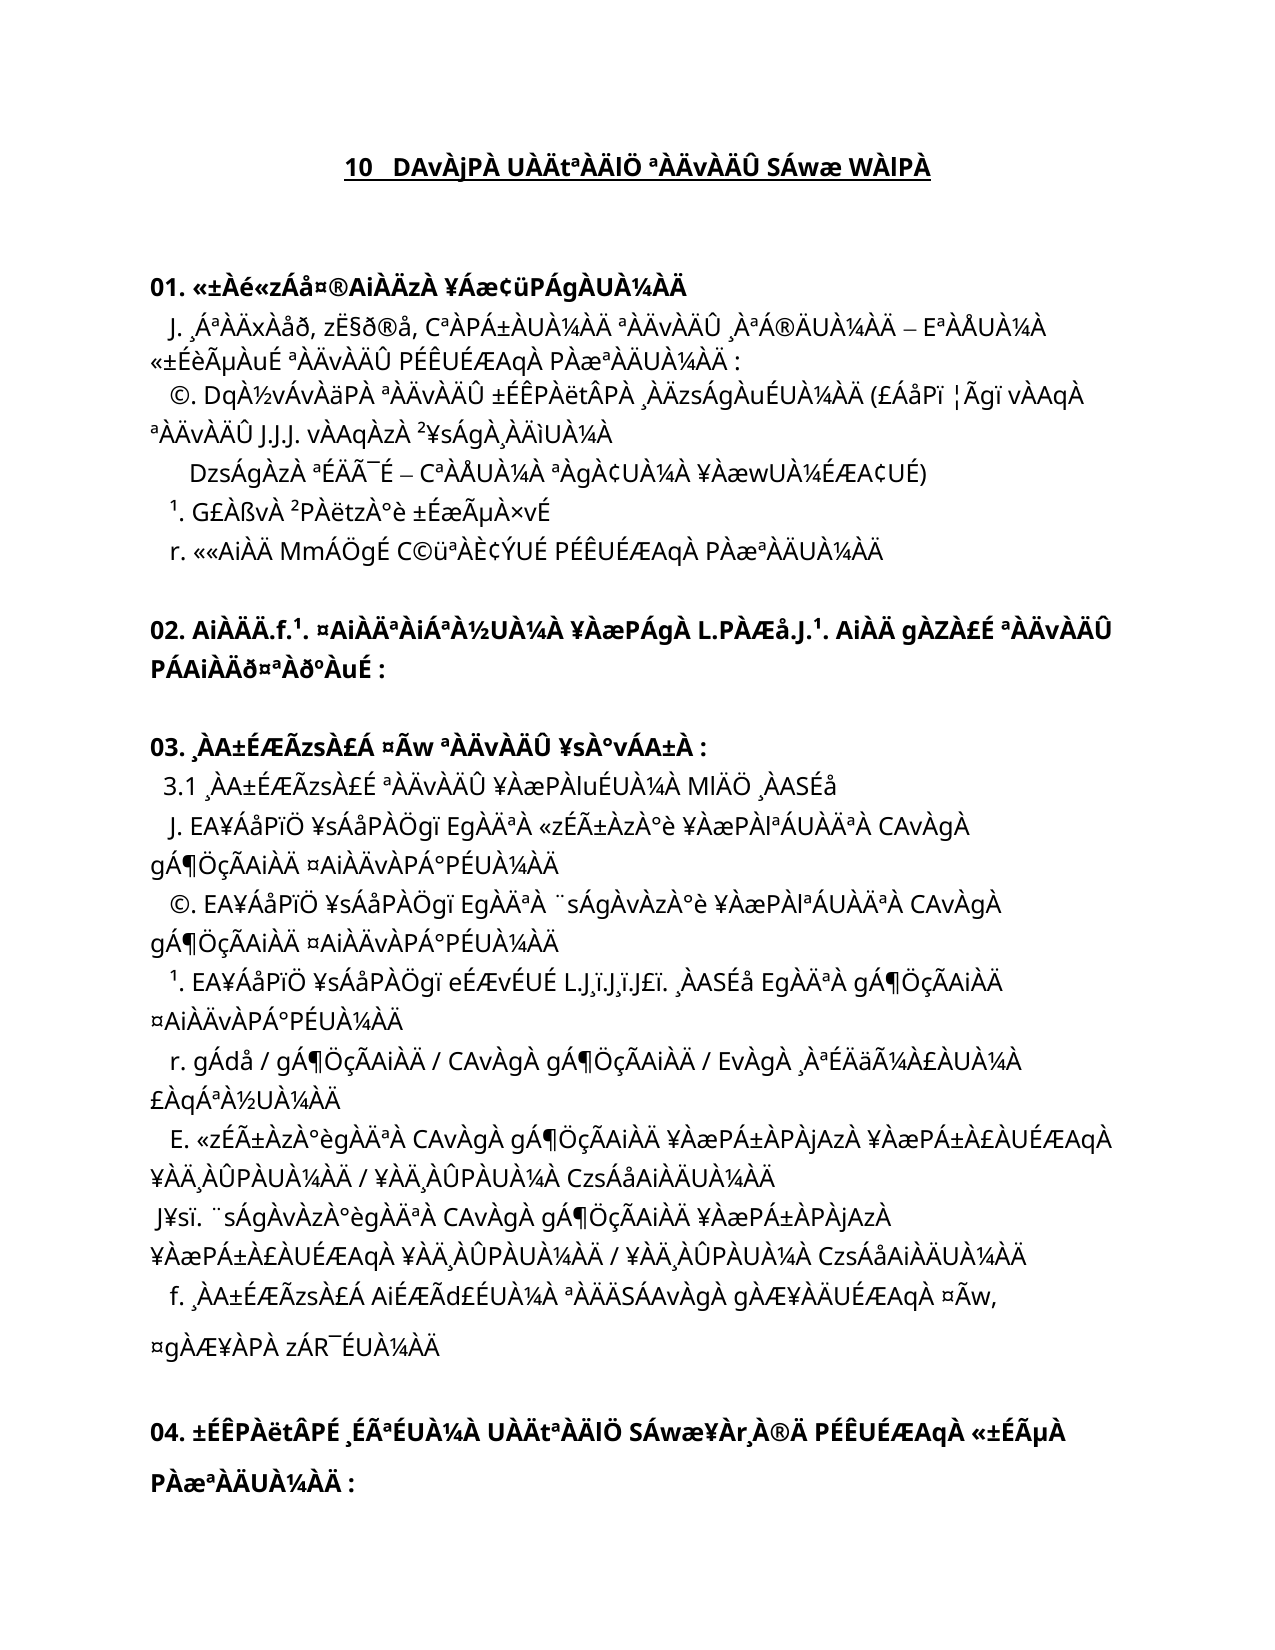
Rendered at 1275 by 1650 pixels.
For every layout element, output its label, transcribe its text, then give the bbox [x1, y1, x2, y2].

text 10 DAvÀjPÀ UÀÄtªÀÄlÖ ªÀÄvÀÄÛ SÁwæ WÀlPÀ [150, 150, 1125, 184]
text ©. EA¥ÁåPïÖ ¥sÁåPÀÖgï EgÀÄªÀ ¨sÁgÀvÀzÀ°è ¥ÀæPÀlªÁUÀÄªÀ CAvÀgÀ gÁ¶ÖçÃAiÀÄ ¤AiÀÄvÀPÁ°PÉUÀ¼ÀÄ [150, 886, 1125, 960]
text DzsÁgÀzÀ ªÉÄÃ¯É – CªÀÅUÀ¼À ªÀgÀ¢UÀ¼À ¥ÀæwUÀ¼ÉÆA¢UÉ) [150, 456, 1125, 490]
text 02. AiÀÄÄ.f.¹. ¤AiÀÄªÀiÁªÀ½UÀ¼À ¥ÀæPÁgÀ L.PÀÆå.J.¹. AiÀÄ gÀZÀ£É ªÀÄvÀÄÛ PÁAiÀÄð¤ªÀðºÀuÉ : [150, 612, 1125, 686]
text r. gÁdå / gÁ¶ÖçÃAiÀÄ / CAvÀgÀ gÁ¶ÖçÃAiÀÄ / EvÀgÀ ¸ÀªÉÄäÃ¼À£ÀUÀ¼À £ÀqÁªÀ½UÀ¼ÀÄ [150, 1043, 1125, 1116]
text 04. ±ÉÊPÀëtÂPÉ ¸ÉÃªÉUÀ¼À UÀÄtªÀÄlÖ SÁwæ¥Àr¸À®Ä PÉÊUÉÆAqÀ «±ÉÃµÀ PÀæªÀÄUÀ¼ÀÄ : [150, 1414, 1125, 1499]
text 03. ¸ÀA±ÉÆÃzsÀ£Á ¤Ãw ªÀÄvÀÄÛ ¥sÀ°vÁA±À : [150, 730, 1125, 764]
text E. «zÉÃ±ÀzÀ°ègÀÄªÀ CAvÀgÀ gÁ¶ÖçÃAiÀÄ ¥ÀæPÁ±ÀPÀjAzÀ ¥ÀæPÁ±À£ÀUÉÆAqÀ ¥ÀÄ¸ÀÛPÀUÀ¼ÀÄ / ¥ÀÄ¸ÀÛPÀUÀ¼À CzsÁåAiÀÄUÀ¼ÀÄ [150, 1121, 1125, 1195]
text ¹. EA¥ÁåPïÖ ¥sÁåPÀÖgï eÉÆvÉUÉ L.J¸ï.J¸ï.J£ï. ¸ÀASÉå EgÀÄªÀ gÁ¶ÖçÃAiÀÄ ¤AiÀÄvÀPÁ°PÉUÀ¼ÀÄ [150, 965, 1125, 1038]
text 01. «±Àé«zÁå¤®AiÀÄzÀ ¥Áæ¢üPÁgÀUÀ¼ÀÄ [150, 270, 1125, 304]
text J. ¸ÁªÀÄxÀåð, zË§ð®å, CªÀPÁ±ÀUÀ¼ÀÄ ªÀÄvÀÄÛ ¸ÀªÁ®ÄUÀ¼ÀÄ – EªÀÅUÀ¼À «±ÉèÃµÀuÉ ªÀÄvÀÄÛ PÉÊUÉÆAqÀ PÀæªÀÄUÀ¼ÀÄ : [150, 309, 1125, 377]
text J. EA¥ÁåPïÖ ¥sÁåPÀÖgï EgÀÄªÀ «zÉÃ±ÀzÀ°è ¥ÀæPÀlªÁUÀÄªÀ CAvÀgÀ gÁ¶ÖçÃAiÀÄ ¤AiÀÄvÀPÁ°PÉUÀ¼ÀÄ [150, 808, 1125, 881]
text r. ««AiÀÄ MmÁÖgÉ C©üªÀÈ¢ÝUÉ PÉÊUÉÆAqÀ PÀæªÀÄUÀ¼ÀÄ [150, 534, 1125, 568]
text ©. DqÀ½vÁvÀäPÀ ªÀÄvÀÄÛ ±ÉÊPÀëtÂPÀ ¸ÀÄzsÁgÀuÉUÀ¼ÀÄ (£ÁåPï ¦Ãgï vÀAqÀ ªÀÄvÀÄÛ J.J.J. vÀAqÀzÀ ²¥sÁgÀ¸ÀÄìUÀ¼À [150, 377, 1125, 451]
text J¥sï. ¨sÁgÀvÀzÀ°ègÀÄªÀ CAvÀgÀ gÁ¶ÖçÃAiÀÄ ¥ÀæPÁ±ÀPÀjAzÀ ¥ÀæPÁ±À£ÀUÉÆAqÀ ¥ÀÄ¸ÀÛPÀUÀ¼ÀÄ / ¥ÀÄ¸ÀÛPÀUÀ¼À CzsÁåAiÀÄUÀ¼ÀÄ [150, 1200, 1125, 1273]
text ¹. G£ÀßvÀ ²PÀëtzÀ°è ±ÉæÃµÀ×vÉ [150, 495, 1125, 529]
text f. ¸ÀA±ÉÆÃzsÀ£Á AiÉÆÃd£ÉUÀ¼À ªÀÄÄSÁAvÀgÀ gÀÆ¥ÀÄUÉÆAqÀ ¤Ãw, ¤gÀÆ¥ÀPÀ zÁR¯ÉUÀ¼ÀÄ [150, 1278, 1125, 1363]
text 3.1 ¸ÀA±ÉÆÃzsÀ£É ªÀÄvÀÄÛ ¥ÀæPÀluÉUÀ¼À MlÄÖ ¸ÀASÉå [150, 769, 1125, 803]
